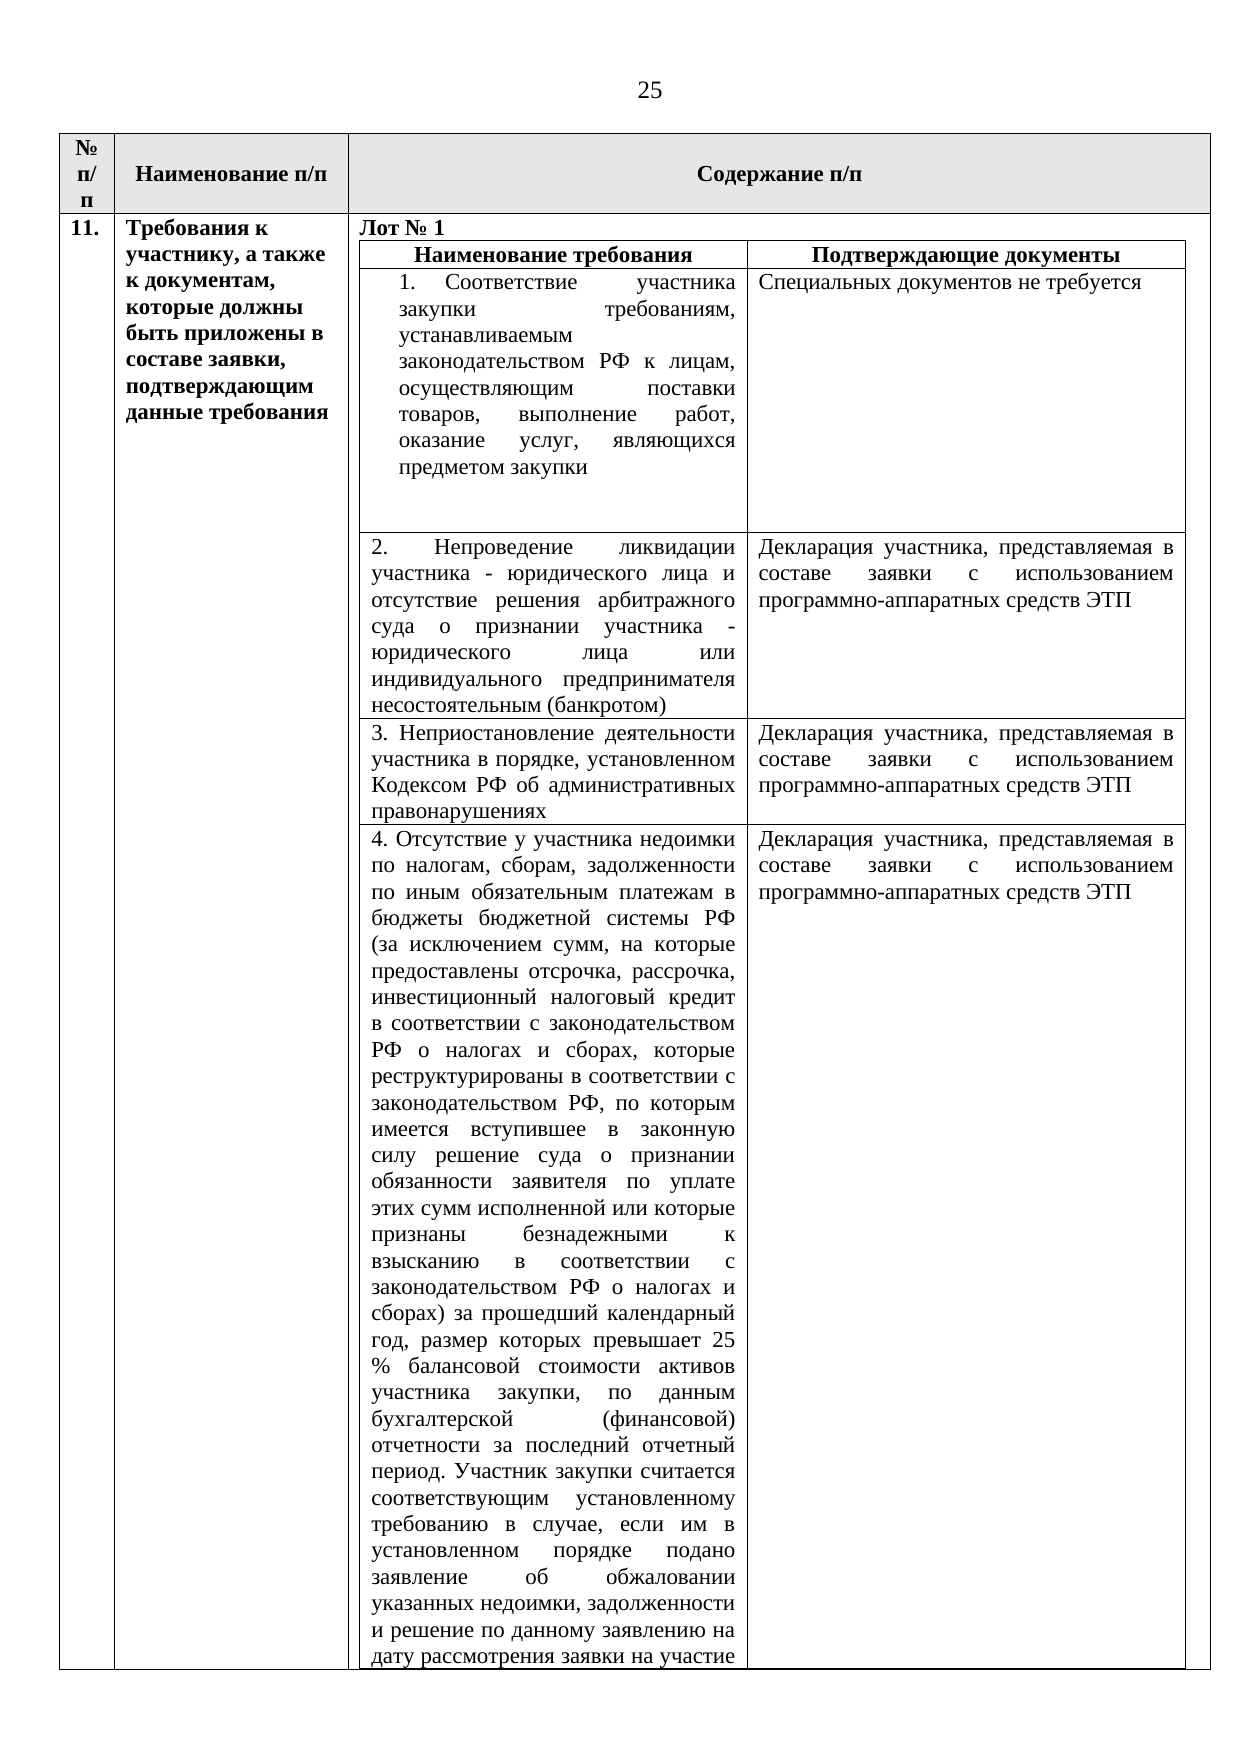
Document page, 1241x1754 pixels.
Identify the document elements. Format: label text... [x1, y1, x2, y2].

table_header Содержание п/п [349, 134, 1210, 213]
table_cell Лот № 1 [349, 214, 1210, 1669]
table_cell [115, 214, 348, 1669]
table_header № п/п [60, 134, 114, 213]
table_cell [60, 214, 114, 1669]
table_header Наименование п/п [115, 134, 348, 213]
